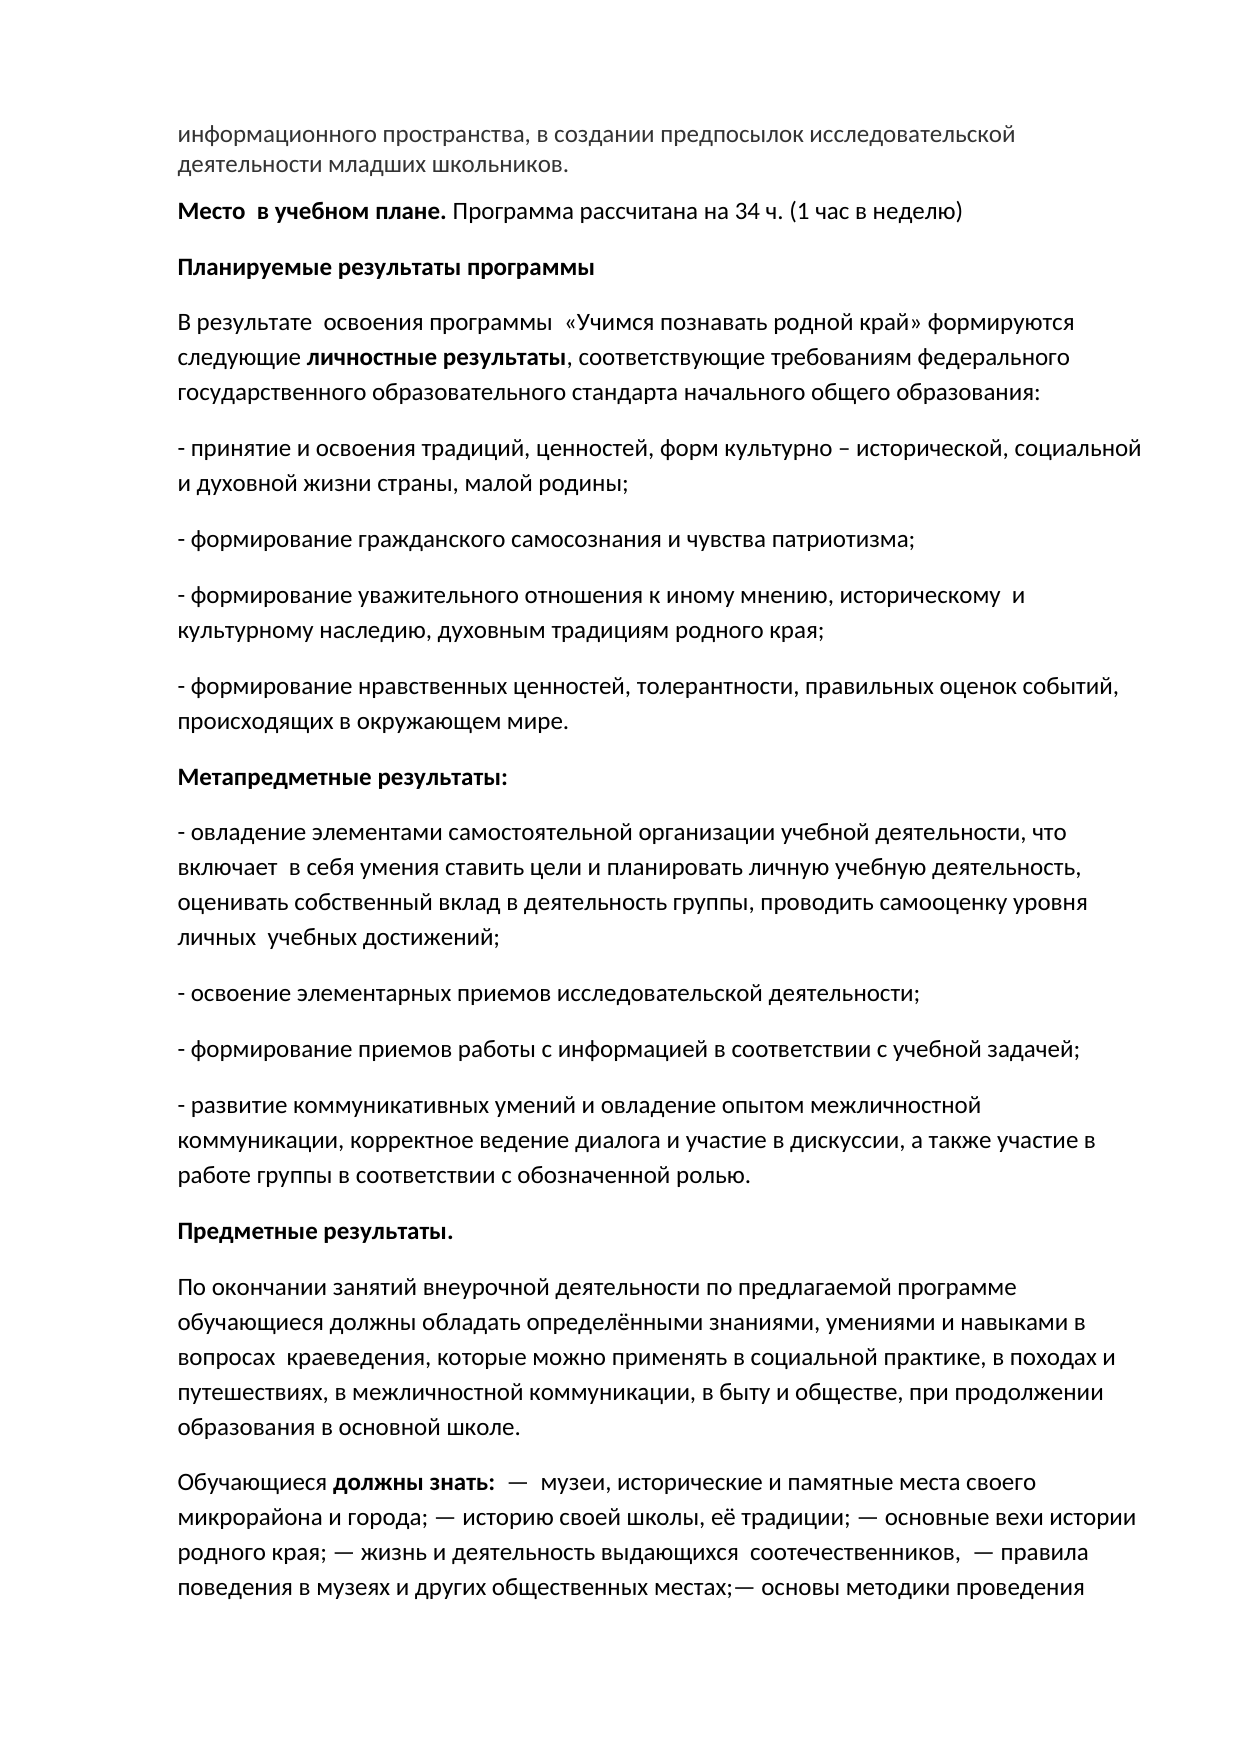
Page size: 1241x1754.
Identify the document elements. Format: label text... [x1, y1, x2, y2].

text Метапредметные результаты: [177, 761, 1152, 791]
text - формирование нравственных ценностей, толерантности, правильных оценок событий, происходящих в окружающем мире. [177, 670, 1152, 735]
text - освоение элементарных приемов исследовательской деятельности; [177, 977, 1152, 1008]
text Предметные результаты. [177, 1215, 1152, 1245]
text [177, 118, 1152, 179]
text В результате освоения программы «Учимся познавать родной край» формируются следующие личностные результаты, соответствующие требованиям федерального государственного образовательного стандарта начального общего образования: [177, 306, 1152, 407]
text По окончании занятий внеурочной деятельности по предлагаемой программе обучающиеся должны обладать определёнными знаниями, умениями и навыками в вопросах краеведения, которые можно применять в социальной практике, в походах и путешествиях, в межличностной коммуникации, в быту и обществе, при продолжении образования в основной школе. [177, 1271, 1152, 1441]
text - формирование уважительного отношения к иному мнению, историческому и культурному наследию, духовным традициям родного края; [177, 579, 1152, 644]
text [177, 1466, 1152, 1602]
text - формирование приемов работы с информацией в соответствии с учебной задачей; [177, 1033, 1152, 1064]
text - принятие и освоения традиций, ценностей, форм культурно – исторической, социальной и духовной жизни страны, малой родины; [177, 432, 1152, 498]
text Планируемые результаты программы [177, 251, 1152, 281]
text - развитие коммуникативных умений и овладение опытом межличностной коммуникации, корректное ведение диалога и участие в дискуссии, а также участие в работе группы в соответствии с обозначенной ролью. [177, 1089, 1152, 1189]
text - формирование гражданского самосознания и чувства патриотизма; [177, 523, 1152, 554]
text Место в учебном плане. Программа рассчитана на 34 ч. (1 час в неделю) [177, 195, 1152, 225]
text - овладение элементами самостоятельной организации учебной деятельности, что включает в себя умения ставить цели и планировать личную учебную деятельность, оценивать собственный вклад в деятельность группы, проводить самооценку уровня личных учебных достижений; [177, 816, 1152, 952]
